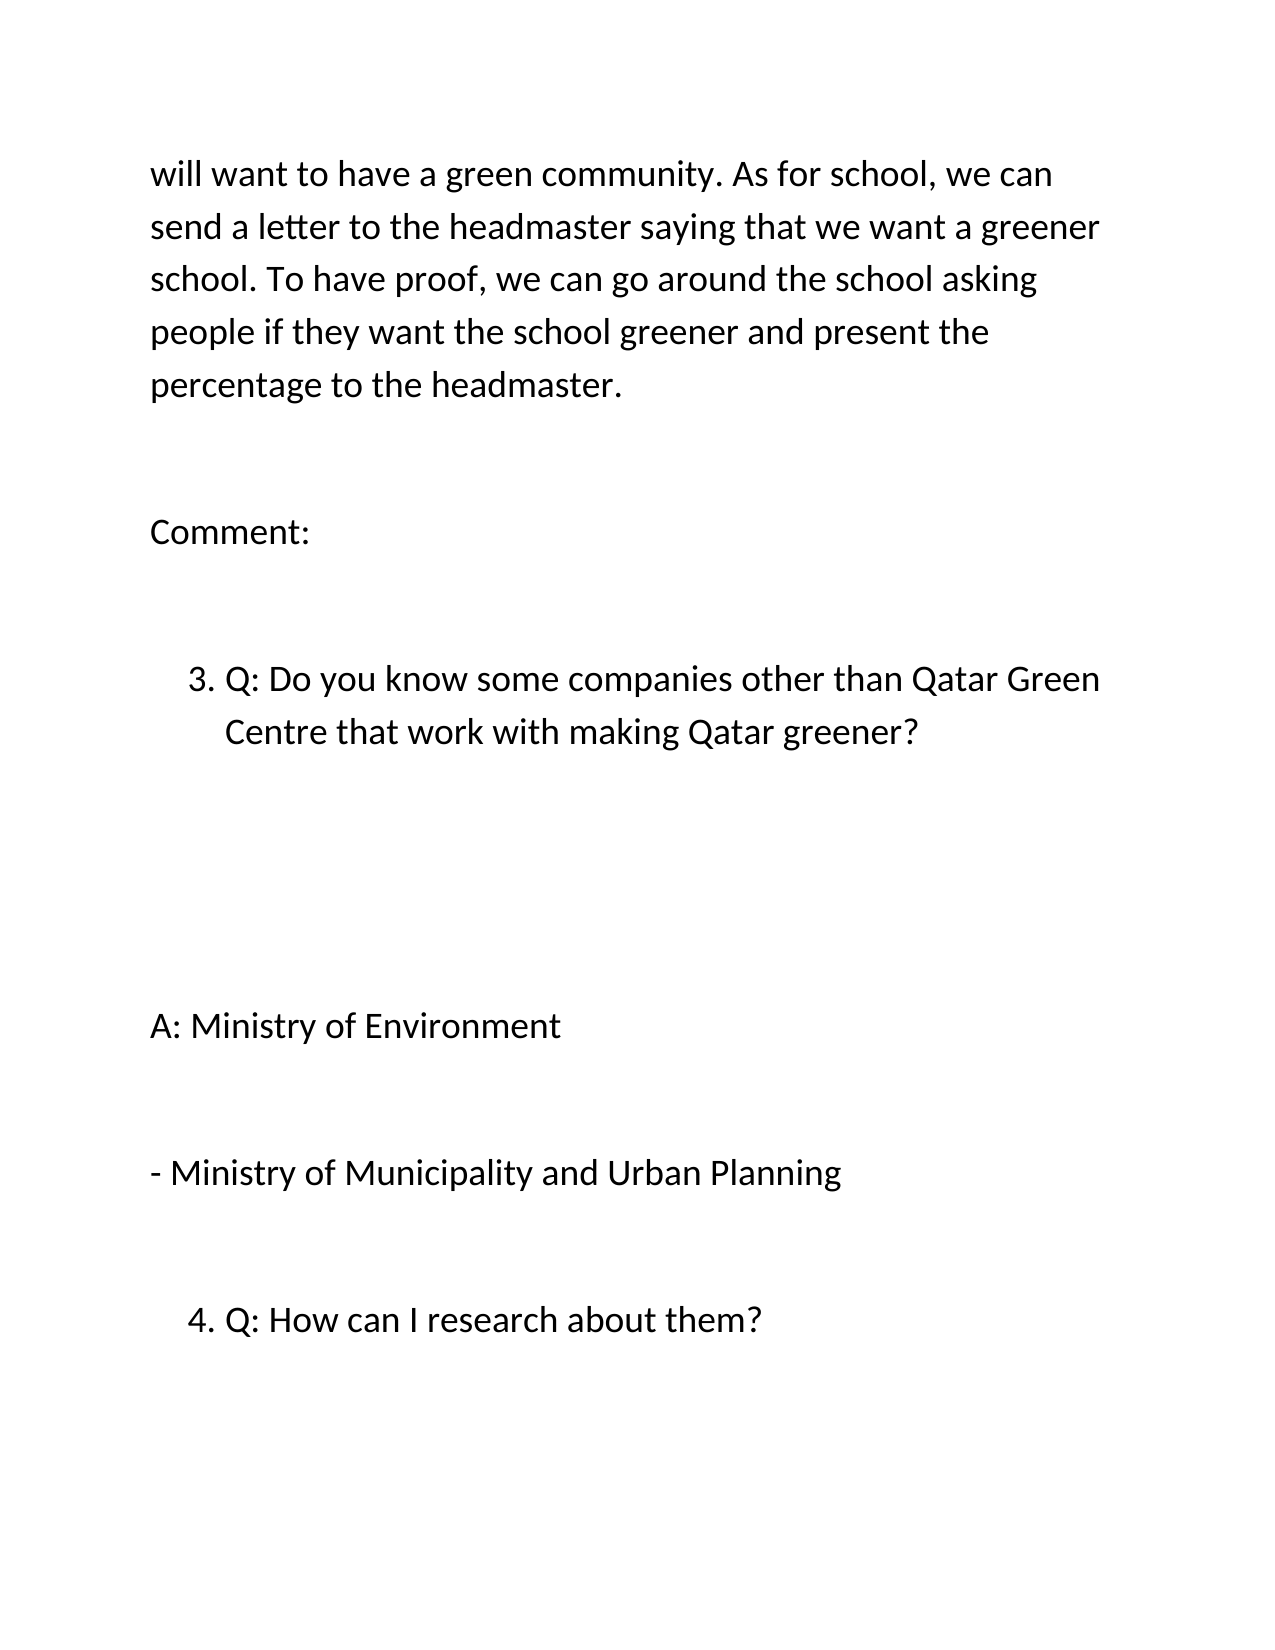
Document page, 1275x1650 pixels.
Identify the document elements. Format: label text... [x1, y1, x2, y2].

list Q: How can I research about them? [187, 1296, 1125, 1342]
text A: Ministry of Environment [150, 1002, 1125, 1048]
list Q: Do you know some companies other than Qatar Green Centre that work with making Qatar greener? [187, 655, 1125, 753]
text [150, 150, 1125, 407]
text Comment: [150, 508, 1125, 554]
text - Ministry of Municipality and Urban Planning [150, 1149, 1125, 1195]
